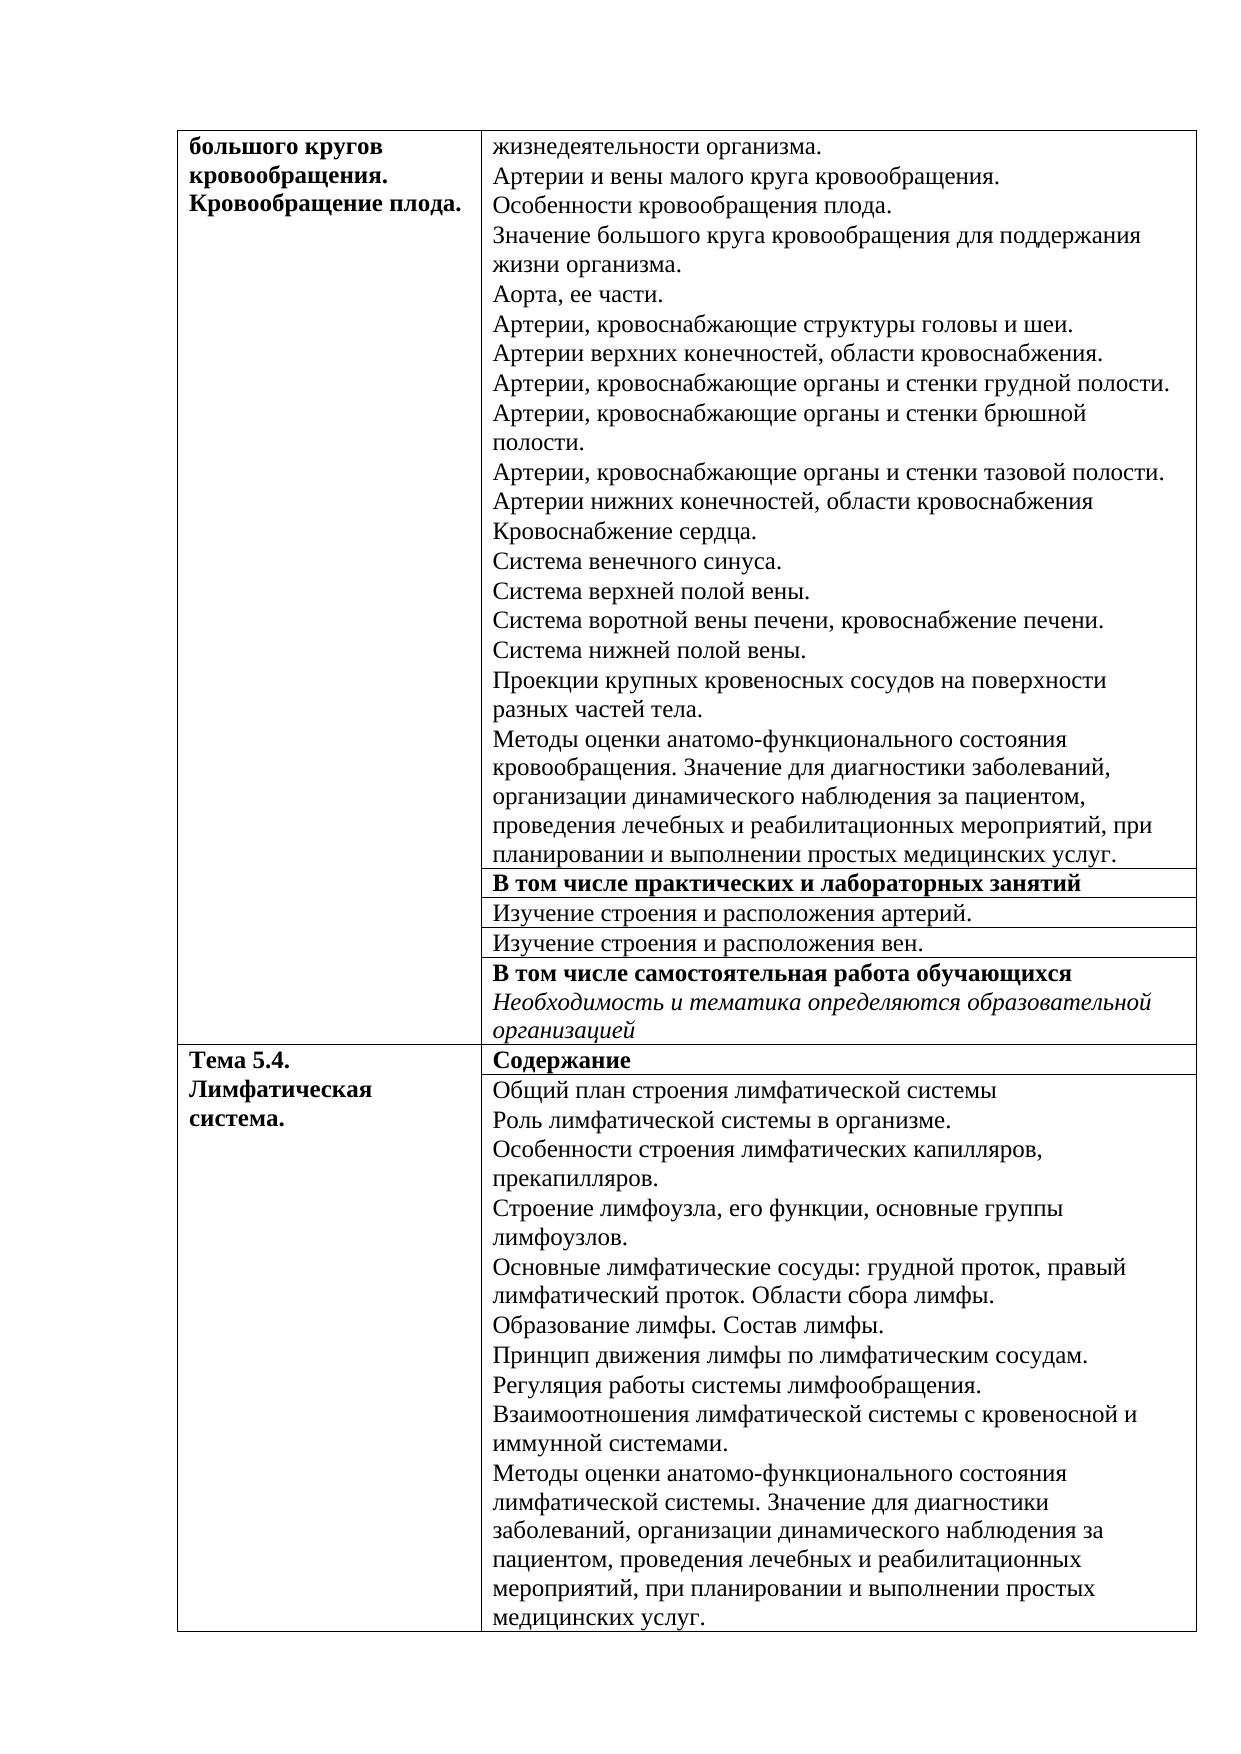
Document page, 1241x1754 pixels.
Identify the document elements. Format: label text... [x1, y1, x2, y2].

table_cell Аорта, ее части. [482, 278, 1196, 308]
table_cell Артерии, кровоснабжающие органы и стенки грудной полости. [482, 367, 1196, 397]
table_cell Строение лимфоузла, его функции, основные группы лимфоузлов. [482, 1192, 1196, 1251]
table_cell Артерии нижних конечностей, области кровоснабжения [482, 485, 1196, 515]
table_cell Артерии, кровоснабжающие органы и стенки брюшной полости. [482, 397, 1196, 456]
table_cell Система верхней полой вены. [482, 575, 1196, 604]
table_cell Принцип движения лимфы по лимфатическим сосудам. [482, 1339, 1196, 1369]
table_cell Система воротной вены печени, кровоснабжение печени. [482, 605, 1196, 634]
table_cell Артерии, кровоснабжающие структуры головы и шеи. [482, 308, 1196, 337]
table_cell Регуляция работы системы лимфообращения. [482, 1369, 1196, 1398]
table_cell Взаимоотношения лимфатической системы с кровеносной и иммунной системами. [482, 1399, 1196, 1457]
table_cell Роль лимфатической системы в организме. [482, 1104, 1196, 1133]
table_cell Артерии верхних конечностей, области кровоснабжения. [482, 338, 1196, 367]
table_cell Особенности кровообращения плода. [482, 190, 1196, 219]
table_cell В том числе практических и лабораторных занятий [482, 869, 1196, 897]
table_cell Система венечного синуса. [482, 545, 1196, 575]
table_cell Методы оценки анатомо-функционального состояния кровообращения. Значение для диагностики заболеваний, организации динамического наблюдения за пациентом, проведения лечебных и реабилитационных мероприятий, при планировании и выполнении простых медицинских услуг. [482, 723, 1196, 867]
table_cell Методы оценки анатомо-функционального состояния лимфатической системы. Значение для диагностики заболеваний, организации динамического наблюдения за пациентом, проведения лечебных и реабилитационных мероприятий, при планировании и выполнении простых медицинских услуг. [482, 1457, 1196, 1631]
table_cell Изучение строения и расположения вен. [482, 928, 1196, 957]
table_cell Тема 5.4. Лимфатическая система. [178, 1045, 481, 1631]
table_cell Содержание [482, 1045, 1196, 1074]
table_cell Изучение строения и расположения артерий. [482, 898, 1196, 927]
table_cell Система нижней полой вены. [482, 634, 1196, 664]
table_cell Артерии, кровоснабжающие органы и стенки тазовой полости. [482, 456, 1196, 485]
table_cell Значение большого круга кровообращения для поддержания жизни организма. [482, 219, 1196, 278]
table_cell Общий план строения лимфатической системы [482, 1075, 1196, 1104]
table_cell Артерии и вены малого круга кровообращения. [482, 160, 1196, 189]
table_cell Образование лимфы. Состав лимфы. [482, 1309, 1196, 1339]
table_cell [482, 131, 1196, 160]
table_cell В том числе самостоятельная работа обучающихся Необходимость и тематика определяются образовательной организацией [482, 958, 1196, 1044]
table_cell Основные лимфатические сосуды: грудной проток, правый лимфатический проток. Области сбора лимфы. [482, 1251, 1196, 1309]
table_cell Особенности строения лимфатических капилляров, прекапилляров. [482, 1134, 1196, 1192]
table_cell Проекции крупных кровеносных сосудов на поверхности разных частей тела. [482, 664, 1196, 723]
table_cell Кровоснабжение сердца. [482, 515, 1196, 545]
